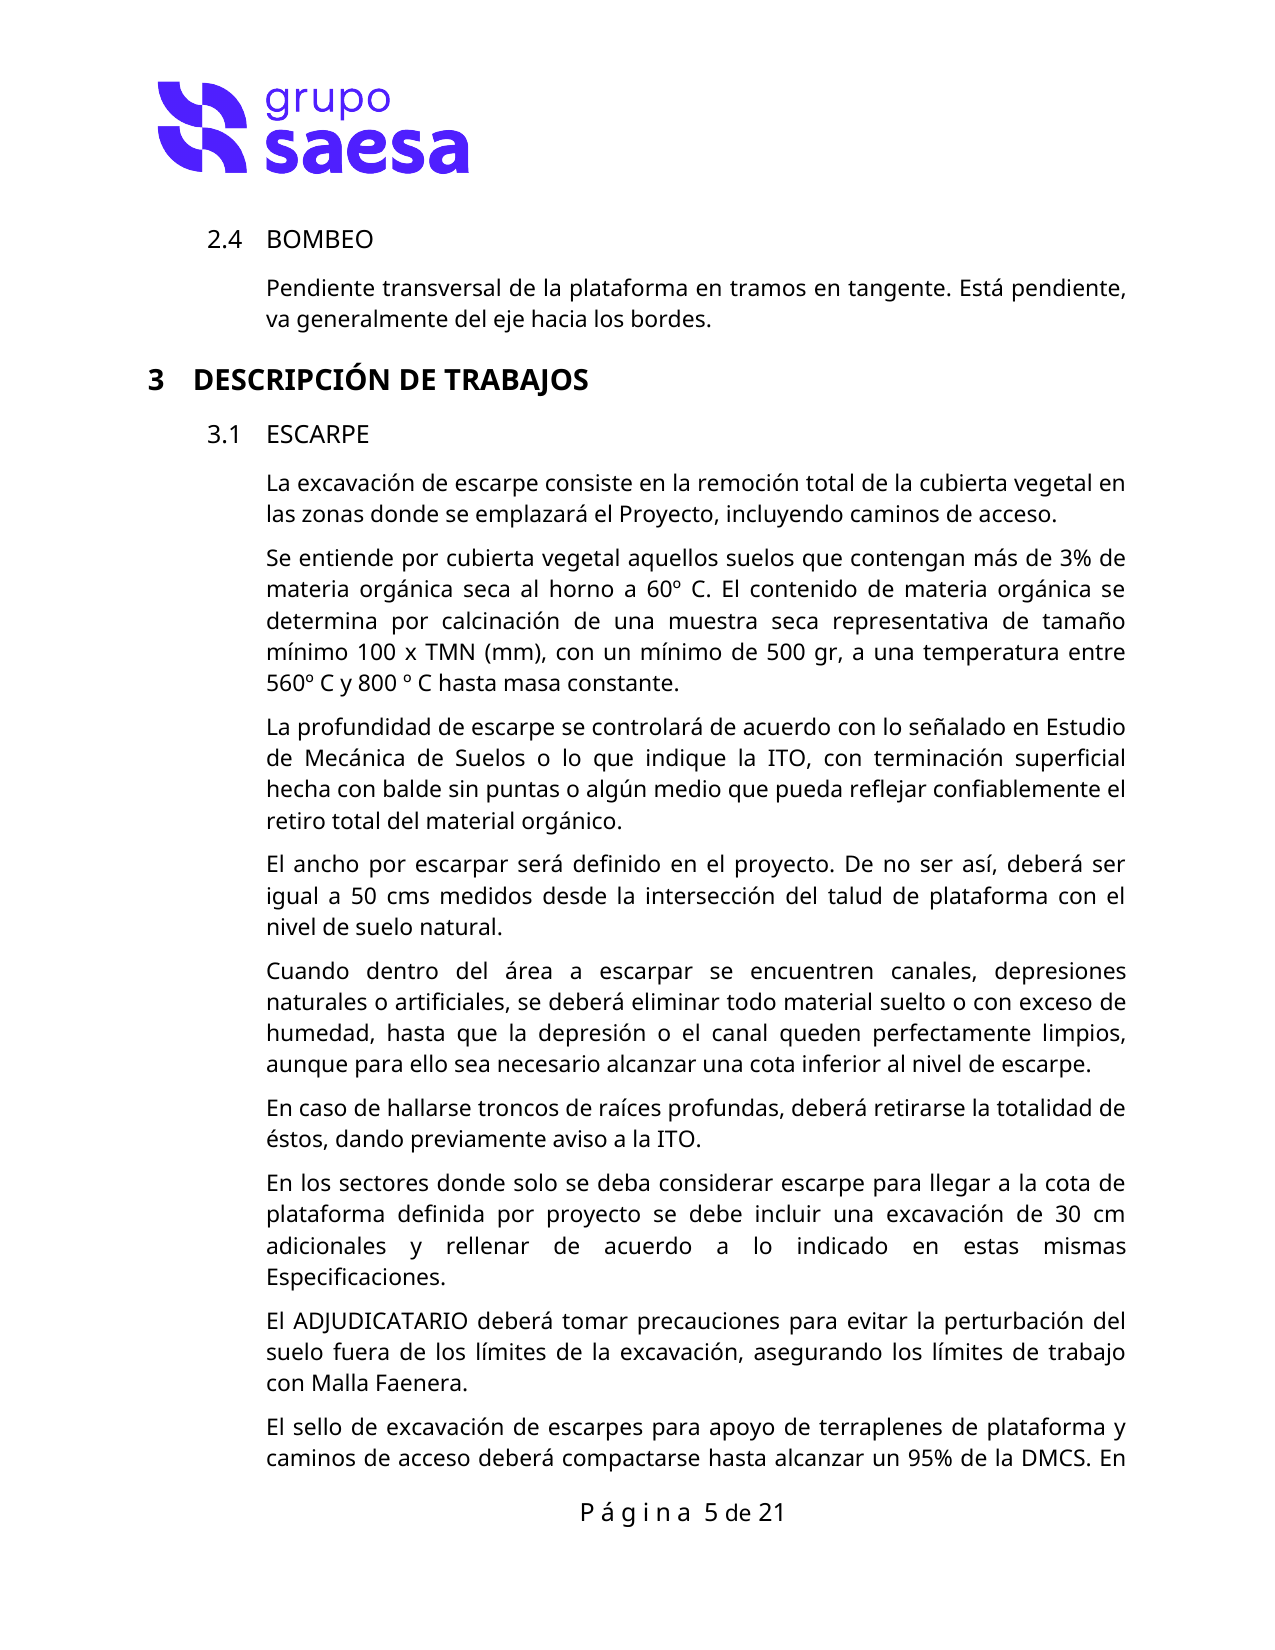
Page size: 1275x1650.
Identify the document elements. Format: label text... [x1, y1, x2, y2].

text El ADJUDICATARIO deberá tomar precauciones para evitar la perturbación del suelo fuera de los límites de la excavación, asegurando los límites de trabajo con Malla Faenera. [266, 1304, 1127, 1398]
text Cuando dentro del área a escarpar se encuentren canales, depresiones naturales o artificiales, se deberá eliminar todo material suelto o con exceso de humedad, hasta que la depresión o el canal queden perfectamente limpios, aunque para ello sea necesario alcanzar una cota inferior al nivel de escarpe. [266, 954, 1127, 1079]
text El ancho por escarpar será definido en el proyecto. De no ser así, deberá ser igual a 50 cms medidos desde la intersección del talud de plataforma con el nivel de suelo natural. [266, 848, 1127, 942]
text Pendiente transversal de la plataforma en tramos en tangente. Está pendiente, va generalmente del eje hacia los bordes. [266, 272, 1127, 334]
subtitle BOMBEO [207, 221, 1127, 256]
subtitle ESCARPE [207, 416, 1127, 451]
text En caso de hallarse troncos de raíces profundas, deberá retirarse la totalidad de éstos, dando previamente aviso a la ITO. [266, 1092, 1127, 1154]
text En los sectores donde solo se deba considerar escarpe para llegar a la cota de plataforma definida por proyecto se debe incluir una excavación de 30 cm adicionales y rellenar de acuerdo a lo indicado en estas mismas Especificaciones. [266, 1167, 1127, 1292]
text Se entiende por cubierta vegetal aquellos suelos que contengan más de 3% de materia orgánica seca al horno a 60º C. El contenido de materia orgánica se determina por calcinación de una muestra seca representativa de tamaño mínimo 100 x TMN (mm), con un mínimo de 500 gr, a una temperatura entre 560º C y 800 º C hasta masa constante. [266, 542, 1127, 698]
picture [147, 73, 478, 177]
text La excavación de escarpe consiste en la remoción total de la cubierta vegetal en las zonas donde se emplazará el Proyecto, incluyendo caminos de acceso. [266, 467, 1127, 529]
subtitle DESCRIPCIÓN DE TRABAJOS [148, 359, 1127, 399]
text La profundidad de escarpe se controlará de acuerdo con lo señalado en Estudio de Mecánica de Suelos o lo que indique la ITO, con terminación superficial hecha con balde sin puntas o algún medio que pueda reflejar confiablemente el retiro total del material orgánico. [266, 711, 1127, 836]
